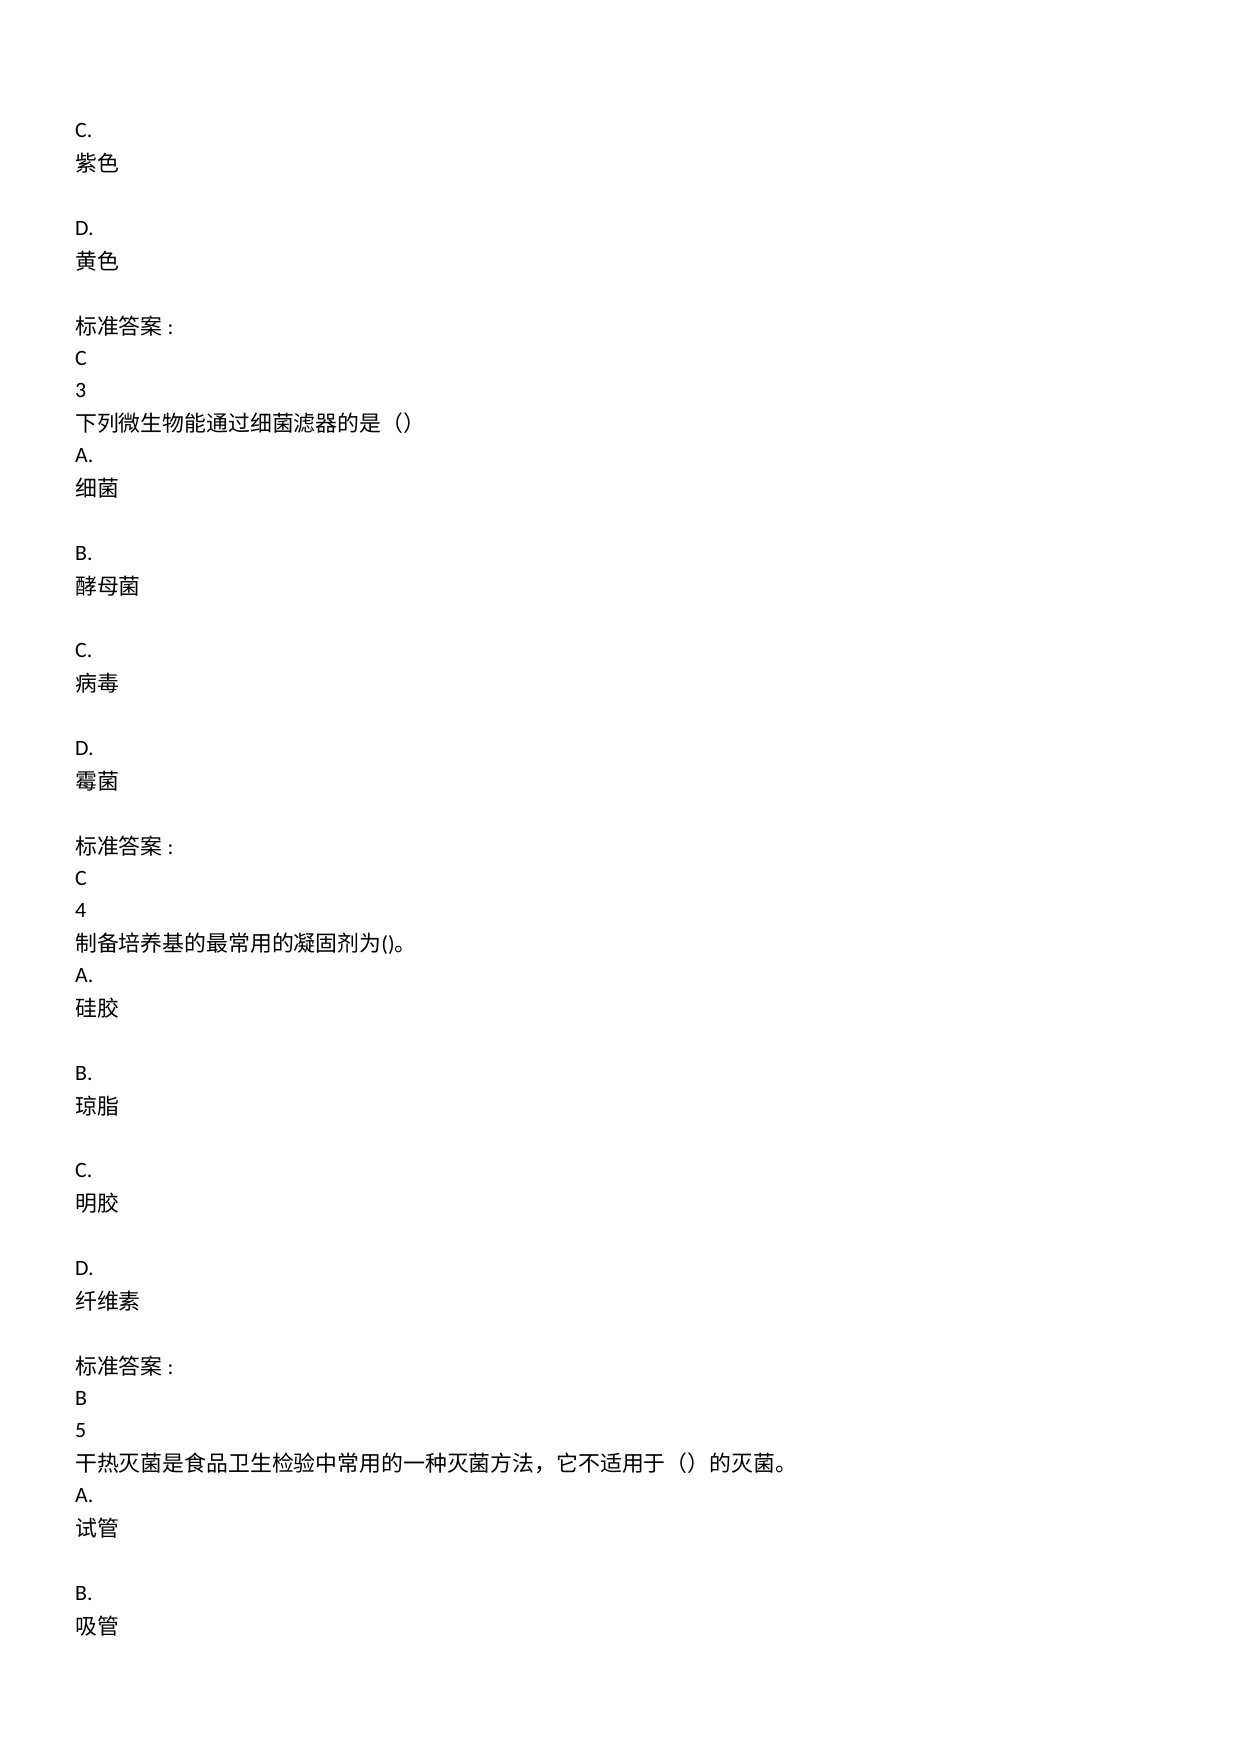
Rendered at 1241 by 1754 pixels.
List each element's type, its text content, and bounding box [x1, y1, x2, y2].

text A. [75, 1478, 1165, 1511]
text 制备培养基的最常用的凝固剂为()。 [75, 926, 1165, 958]
text C. [75, 633, 1165, 666]
text 下列微生物能通过细菌滤器的是（） [75, 406, 1165, 438]
text 4 [75, 893, 1165, 926]
text 霉菌 [75, 763, 1165, 796]
text 病毒 [75, 666, 1165, 698]
text C [75, 861, 1165, 893]
text D. [75, 1251, 1165, 1283]
text 硅胶 [75, 991, 1165, 1023]
text A. [75, 958, 1165, 991]
text 标准答案 : [75, 308, 1165, 341]
text 标准答案 : [75, 828, 1165, 861]
text 琼脂 [75, 1088, 1165, 1121]
text 细菌 [75, 471, 1165, 503]
text 纤维素 [75, 1283, 1165, 1316]
text C. [75, 1153, 1165, 1186]
text A. [75, 438, 1165, 471]
text 明胶 [75, 1186, 1165, 1218]
text 干热灭菌是食品卫生检验中常用的一种灭菌方法，它不适用于（）的灭菌。 [75, 1446, 1165, 1478]
text B. [75, 1056, 1165, 1088]
text 5 [75, 1413, 1165, 1446]
text D. [75, 211, 1165, 243]
text 紫色 [75, 146, 1165, 178]
text C. [75, 113, 1165, 146]
text 黄色 [75, 243, 1165, 276]
text 3 [75, 373, 1165, 406]
text D. [75, 731, 1165, 763]
text C [75, 341, 1165, 373]
text 酵母菌 [75, 568, 1165, 601]
text 标准答案 : [75, 1348, 1165, 1381]
text 试管 [75, 1511, 1165, 1543]
text B [75, 1381, 1165, 1413]
text 吸管 [75, 1608, 1165, 1641]
text B. [75, 536, 1165, 568]
text B. [75, 1576, 1165, 1608]
